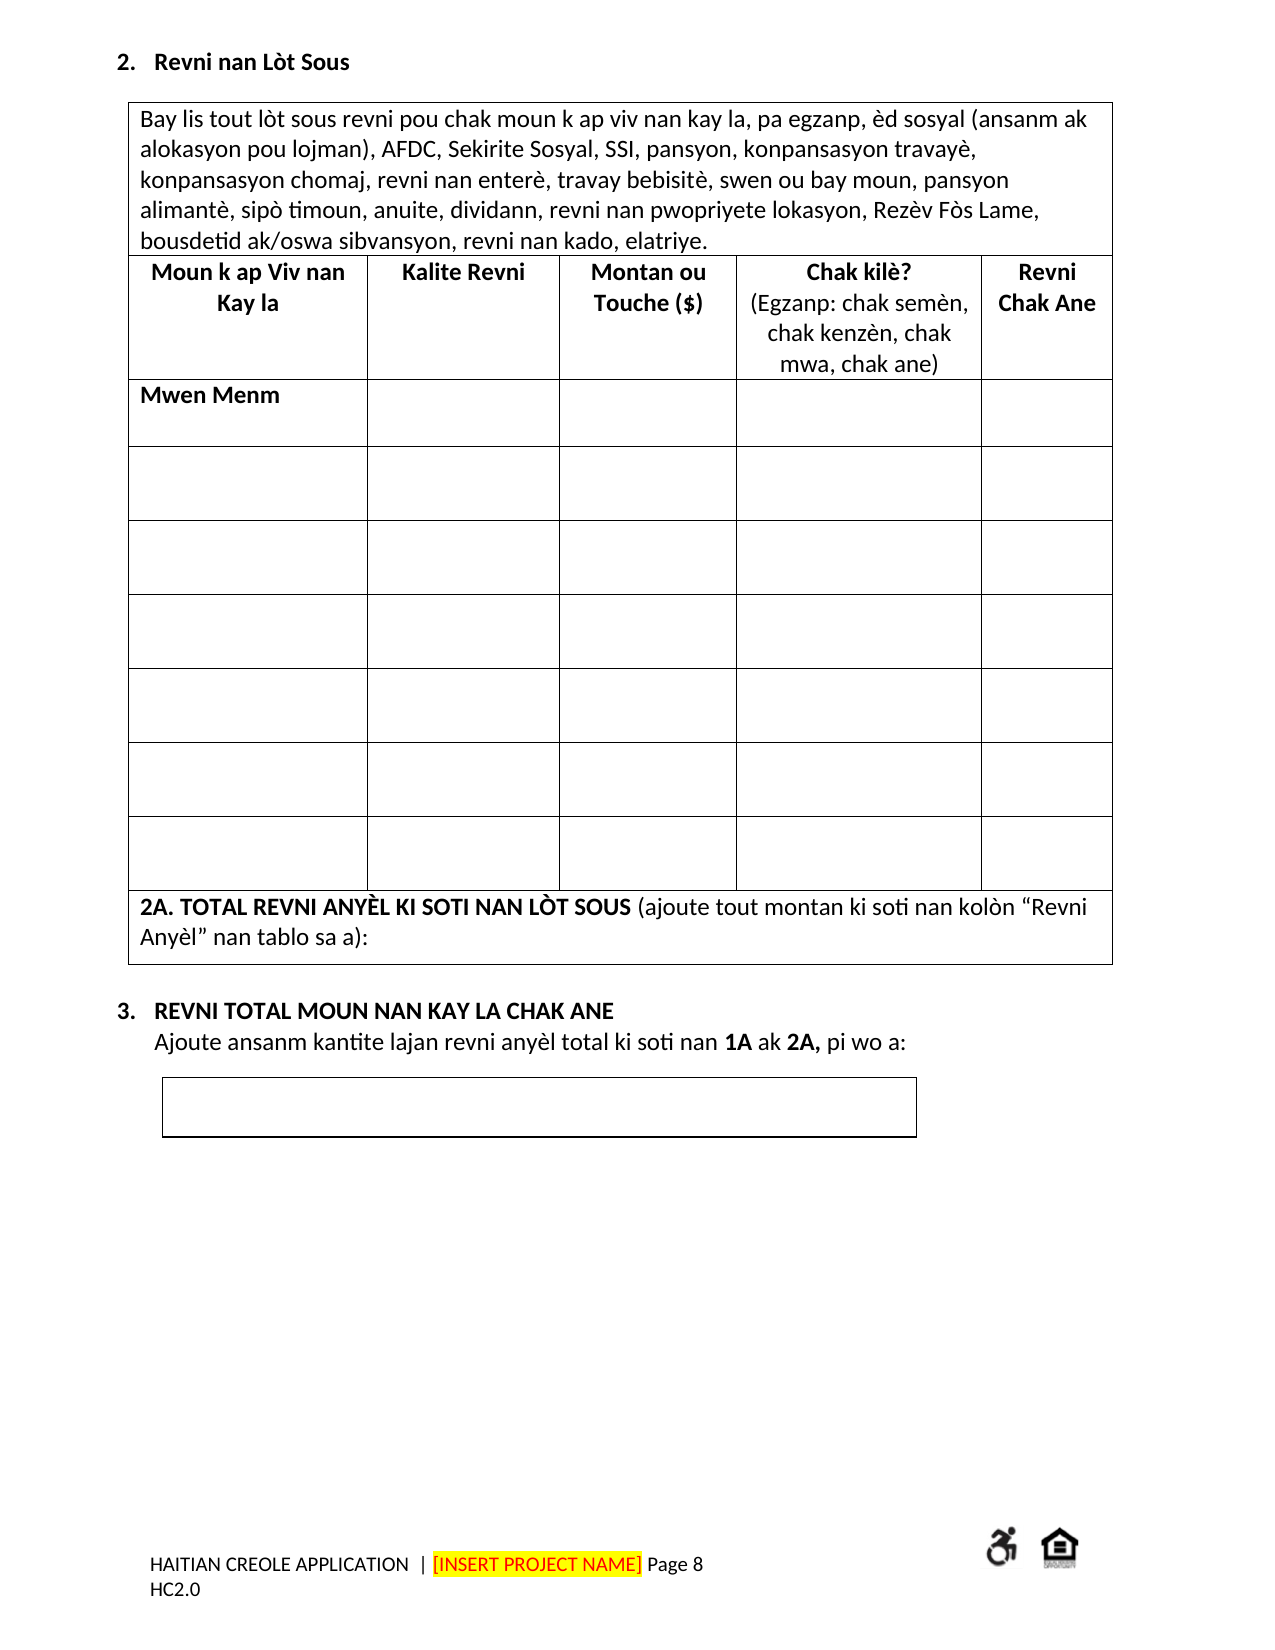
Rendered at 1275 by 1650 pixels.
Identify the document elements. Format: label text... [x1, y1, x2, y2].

text Ajoute ansanm kantite lajan revni anyèl total ki soti nan 1A ak 2A, pi wo a: [154, 1026, 1142, 1056]
table_cell [560, 743, 736, 816]
table_header Bay lis tout lòt sous revni pou chak moun k ap viv nan kay la, pa egzanp, èd sosyal (ansanm ak alokasyon pou lojman), AFDC, Sekirite Sosyal, SSI, pansyon, konpansasyon travayè, konpansasyon chomaj, revni nan enterè, travay bebisitè, swen ou bay moun, pansyon alimantè, sipò timoun, anuite, dividann, revni nan pwopriyete lokasyon, Rezèv Fòs Lame, bousdetid ak/oswa sibvansyon, revni nan kado, elatriye. [129, 103, 1112, 255]
table_cell [982, 447, 1112, 520]
table_cell [368, 669, 559, 742]
table_cell [368, 817, 559, 890]
table_cell 2A. TOTAL REVNI ANYÈL KI SOTI NAN LÒT SOUS (ajoute tout montan ki soti nan kolòn “Revni Anyèl” nan tablo sa a): [129, 891, 1112, 964]
table_cell [368, 521, 559, 594]
table_cell Mwen Menm [129, 380, 367, 446]
table_cell Moun k ap Viv nan Kay la [129, 256, 367, 378]
table_cell [560, 817, 736, 890]
table_cell [737, 521, 981, 594]
table_cell [368, 447, 559, 520]
table_cell Revni Chak Ane [982, 256, 1112, 378]
table_cell Chak kilè? (Egzanp: chak semèn, chak kenzèn, chak mwa, chak ane) [737, 256, 981, 378]
table_cell [982, 743, 1112, 816]
table_cell [560, 595, 736, 668]
table_cell [982, 521, 1112, 594]
picture [1038, 1524, 1080, 1570]
table_cell [737, 669, 981, 742]
table_cell [129, 743, 367, 816]
list Revni nan Lòt Sous [117, 46, 1142, 76]
table_cell [368, 743, 559, 816]
table_cell [982, 817, 1112, 890]
table_cell Kalite Revni [368, 256, 559, 378]
table_cell [560, 380, 736, 446]
table_cell [560, 669, 736, 742]
table_cell [129, 817, 367, 890]
list REVNI TOTAL MOUN NAN KAY LA CHAK ANE [117, 995, 1142, 1026]
table_cell [982, 669, 1112, 742]
table_cell [737, 595, 981, 668]
table_cell [737, 447, 981, 520]
table_cell [982, 595, 1112, 668]
table_cell [560, 447, 736, 520]
table_cell [737, 817, 981, 890]
table_cell [129, 595, 367, 668]
table_cell [129, 447, 367, 520]
table_cell Montan ou Touche ($) [560, 256, 736, 378]
table_cell [560, 521, 736, 594]
picture [978, 1523, 1024, 1569]
table_cell [129, 669, 367, 742]
table_cell [129, 521, 367, 594]
table_cell [368, 595, 559, 668]
table_cell [982, 380, 1112, 446]
table_cell [737, 743, 981, 816]
table_cell [368, 380, 559, 446]
table_cell [737, 380, 981, 446]
